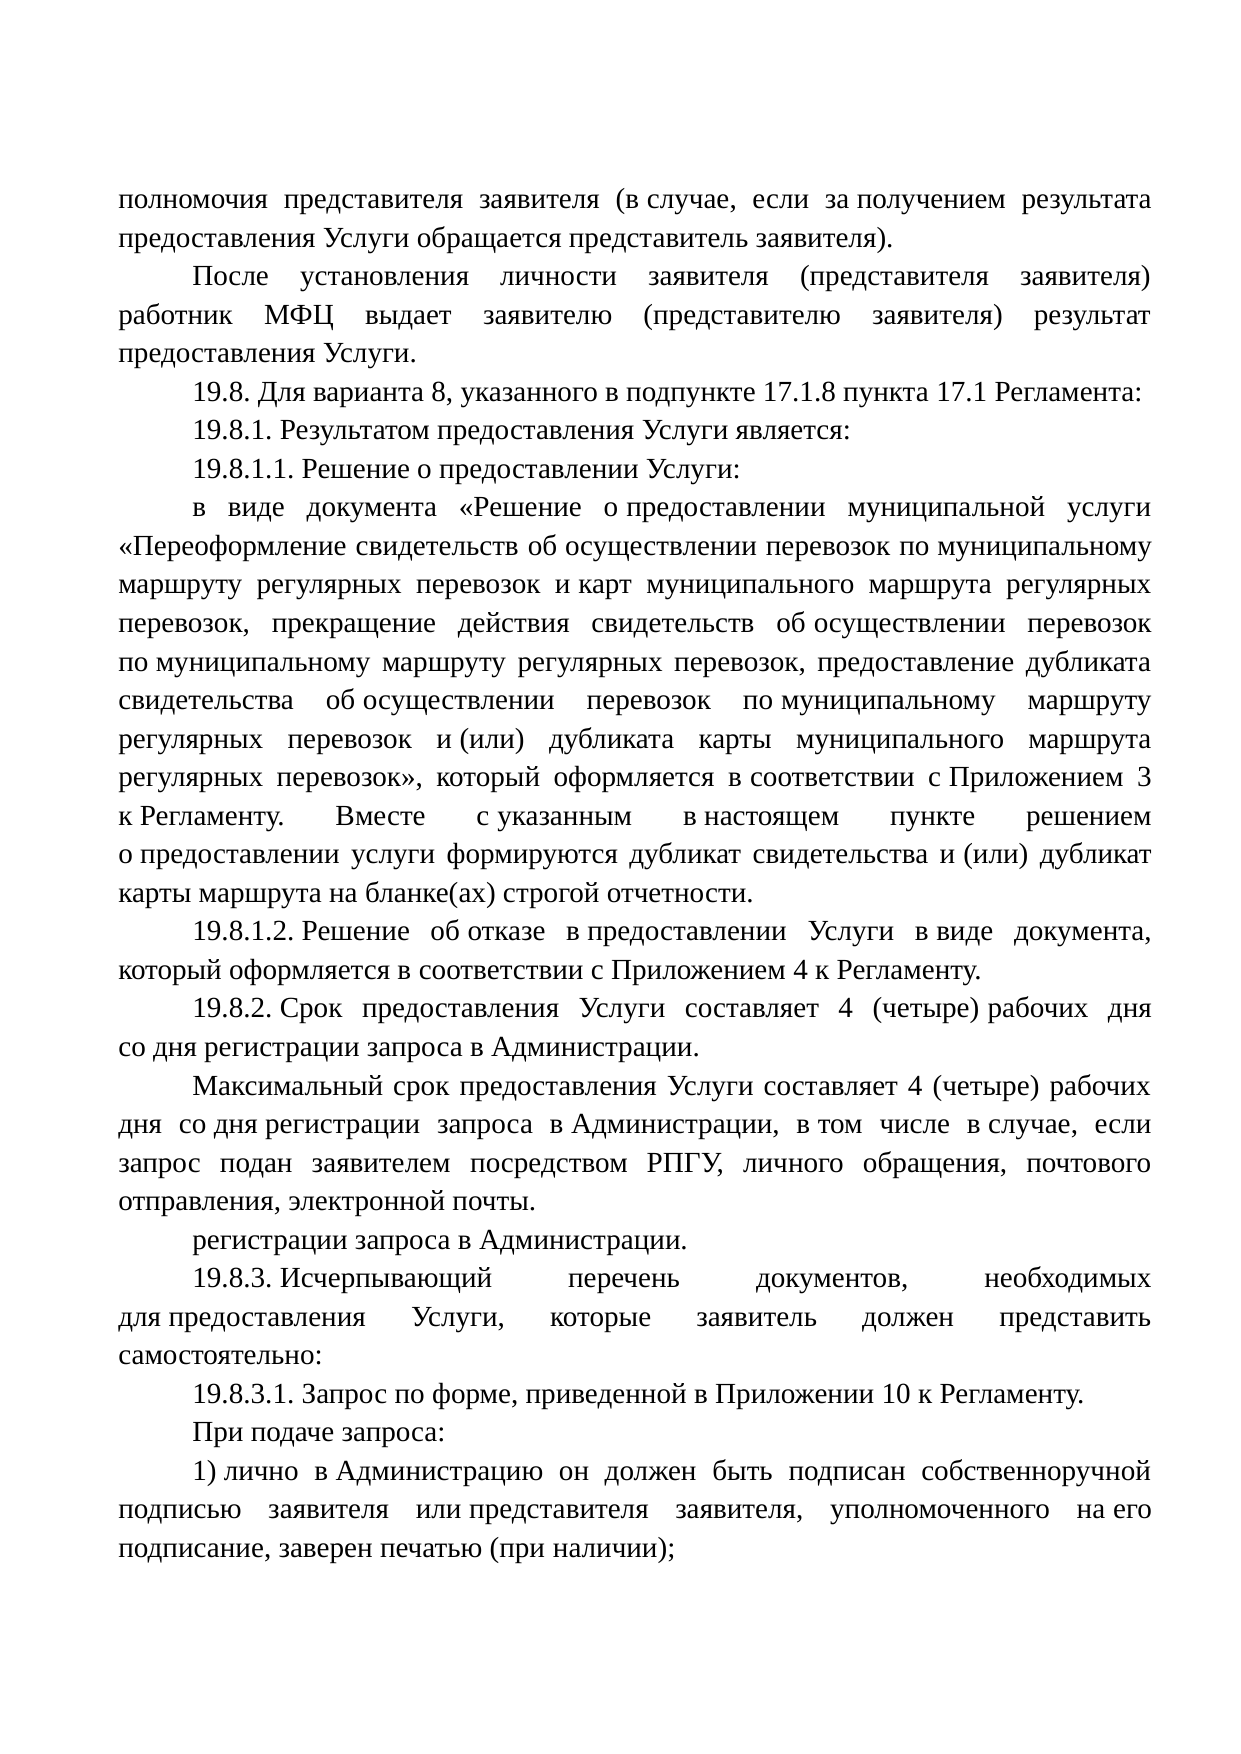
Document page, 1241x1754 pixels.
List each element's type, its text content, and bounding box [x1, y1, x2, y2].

text Максимальный срок предоставления Услуги составляет 4 (четыре) рабочих дня со дня регистрации запроса в Администрации, в том числе в случае, если запрос подан заявителем посредством РПГУ, личного обращения, почтового отправления, электронной почты. [118, 1068, 1152, 1217]
text 19.8. Для варианта 8, указанного в подпункте 17.1.8 пункта 17.1 Регламента: [118, 374, 1152, 407]
text При подаче запроса: [118, 1414, 1152, 1448]
text 19.8.3.1. Запрос по форме, приведенной в Приложении 10 к Регламенту. [118, 1376, 1152, 1409]
text 19.8.1.2. Решение об отказе в предоставлении Услуги в виде документа, который оформляется в соответствии с Приложением 4 к Регламенту. [118, 913, 1152, 986]
text 19.8.2. Срок предоставления Услуги составляет 4 (четыре) рабочих дня со дня регистрации запроса в Администрации. [118, 991, 1152, 1063]
text в виде документа «Решение о предоставлении муниципальной услуги «Переоформление свидетельств об осуществлении перевозок по муниципальному маршруту регулярных перевозок и карт муниципального маршрута регулярных перевозок, прекращение действия свидетельств об осуществлении перевозок по муниципальному маршруту регулярных перевозок, предоставление дубликата свидетельства об осуществлении перевозок по муниципальному маршруту регулярных перевозок и (или) дубликата карты муниципального маршрута регулярных перевозок», который оформляется в соответствии с Приложением 3 к Регламенту. Вместе с указанным в настоящем пункте решением о предоставлении услуги формируются дубликат свидетельства и (или) дубликат карты маршрута на бланке(ах) строгой отчетности. [118, 489, 1152, 908]
text 1) лично в Администрацию он должен быть подписан собственноручной подписью заявителя или представителя заявителя, уполномоченного на его подписание, заверен печатью (при наличии); [118, 1453, 1152, 1564]
text После установления личности заявителя (представителя заявителя) работник МФЦ выдает заявителю (представителю заявителя) результат предоставления Услуги. [118, 258, 1152, 369]
text 19.8.1. Результатом предоставления Услуги является: [118, 412, 1152, 446]
text 19.8.3. Исчерпывающий перечень документов, необходимых для предоставления Услуги, которые заявитель должен представить самостоятельно: [118, 1260, 1152, 1371]
text 19.8.1.1. Решение о предоставлении Услуги: [118, 451, 1152, 484]
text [118, 181, 1152, 253]
text регистрации запроса в Администрации. [118, 1222, 1152, 1255]
